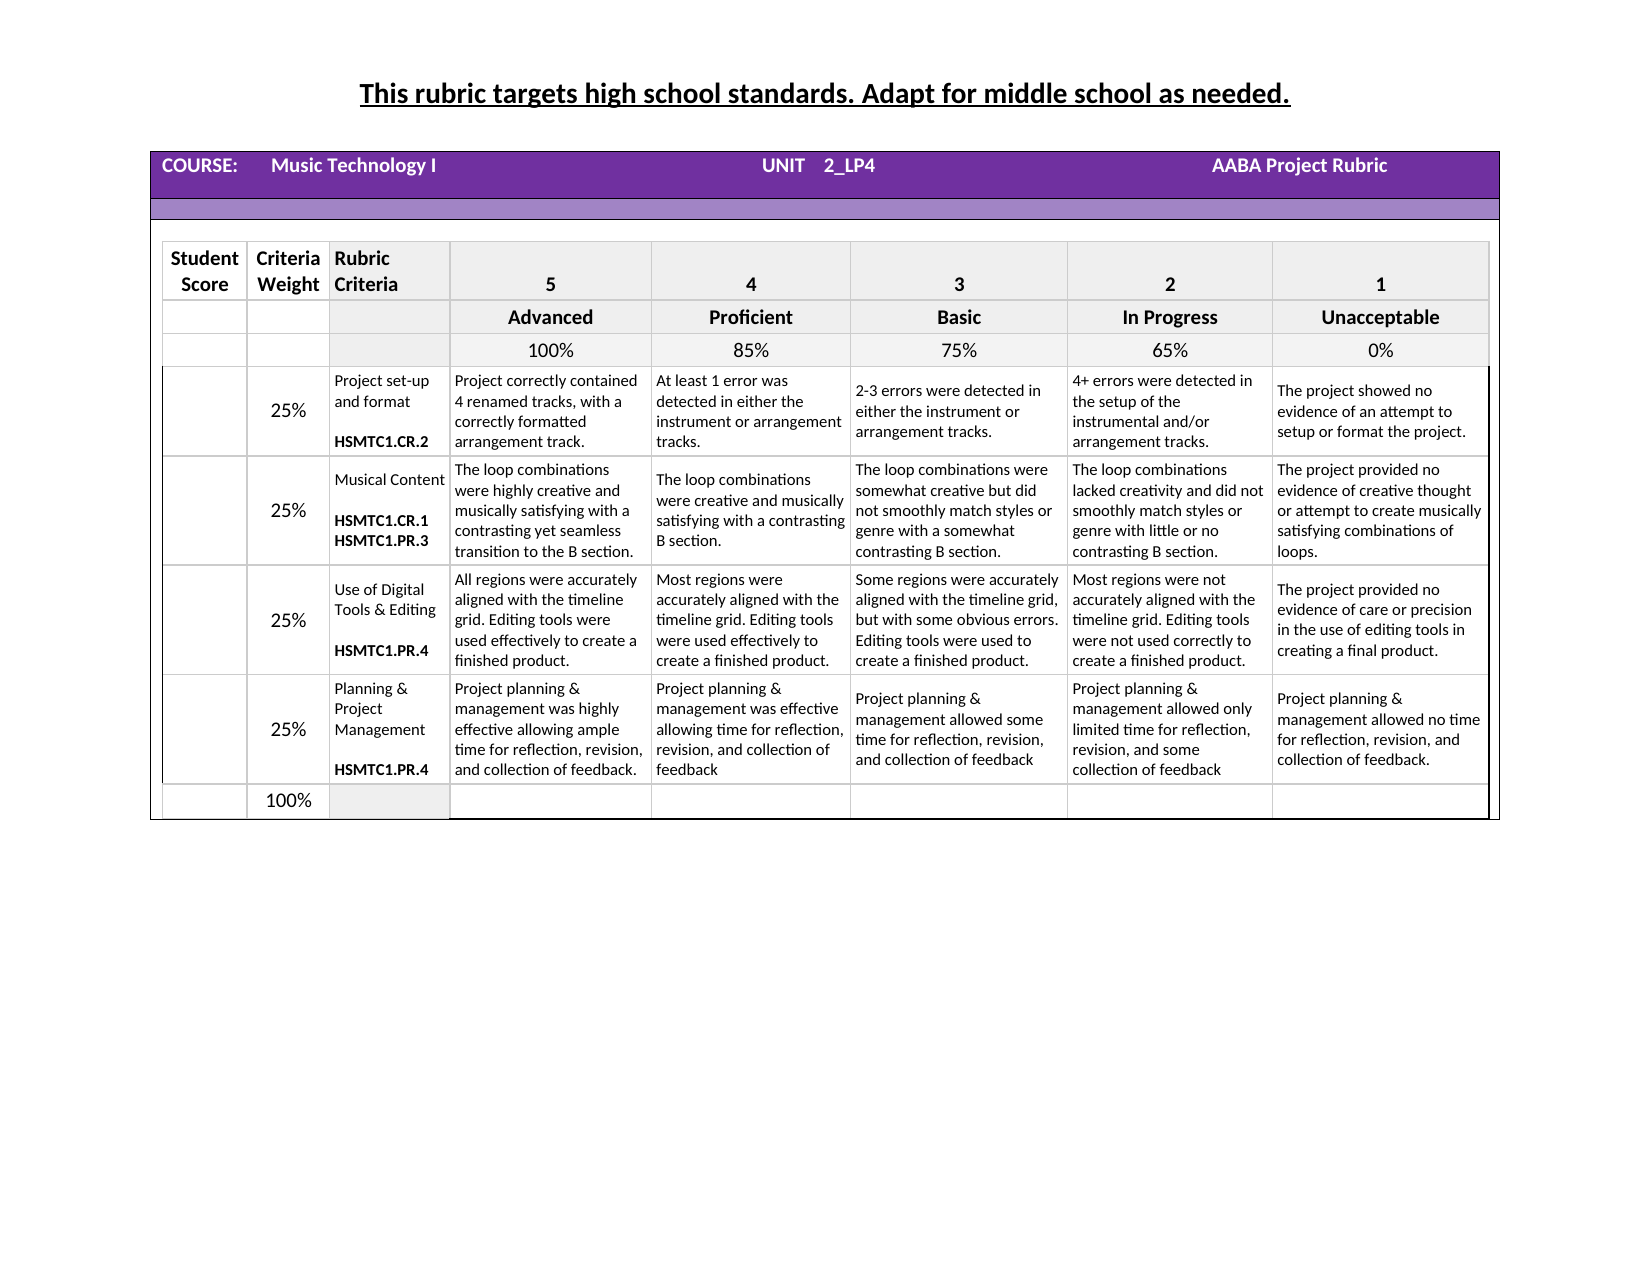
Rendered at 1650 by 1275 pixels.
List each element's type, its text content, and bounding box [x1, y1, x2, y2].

table_cell [151, 199, 1499, 219]
table_cell [151, 220, 1499, 819]
table_header COURSE: Music Technology I UNIT 2_LP4 AABA Project Rubric [151, 152, 1499, 198]
